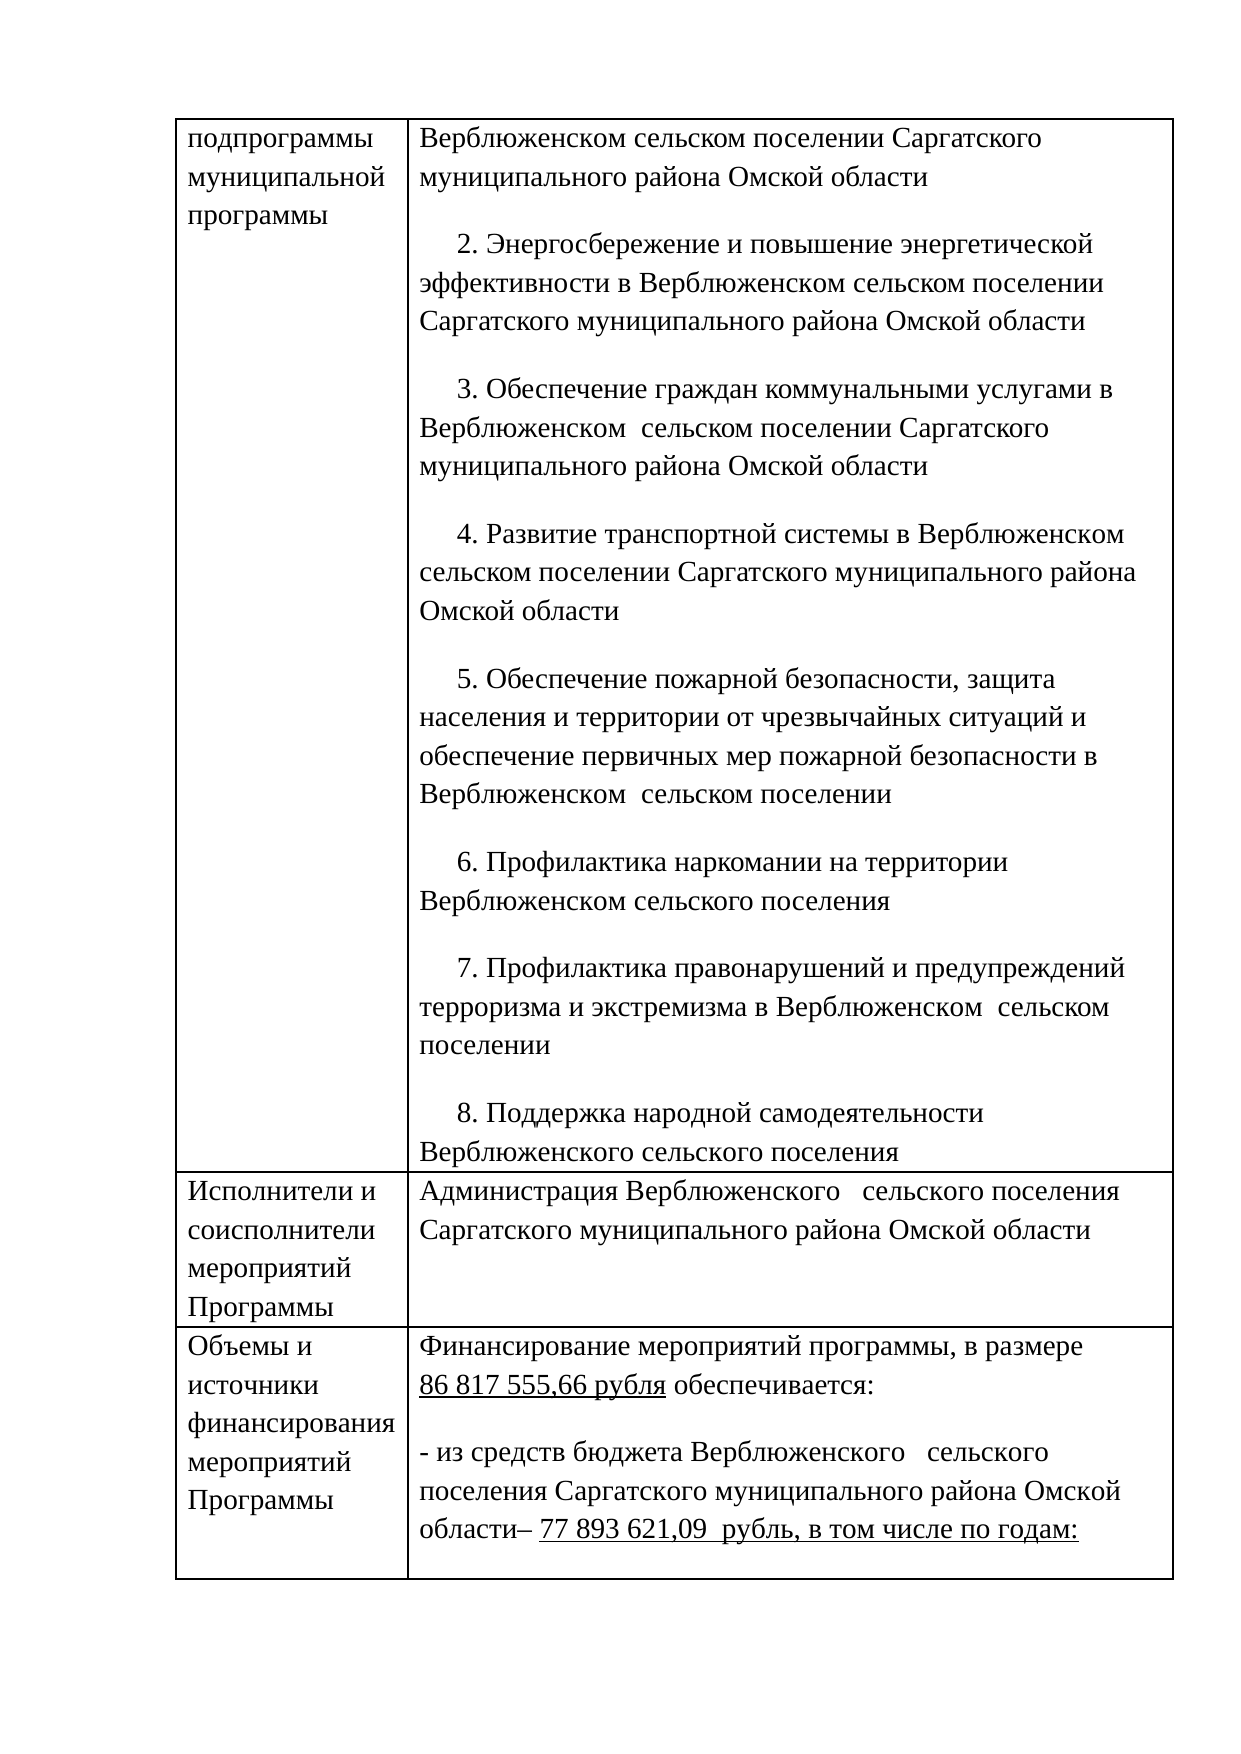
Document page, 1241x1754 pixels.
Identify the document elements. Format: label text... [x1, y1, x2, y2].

table_cell Исполнители и соисполнители мероприятий Программы [177, 1173, 407, 1326]
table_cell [177, 120, 407, 1171]
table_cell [409, 120, 1172, 1171]
table_cell Администрация Верблюженского сельского поселения Саргатского муниципального района Омской области [409, 1173, 1172, 1326]
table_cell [177, 1328, 407, 1578]
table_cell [409, 1328, 1172, 1578]
